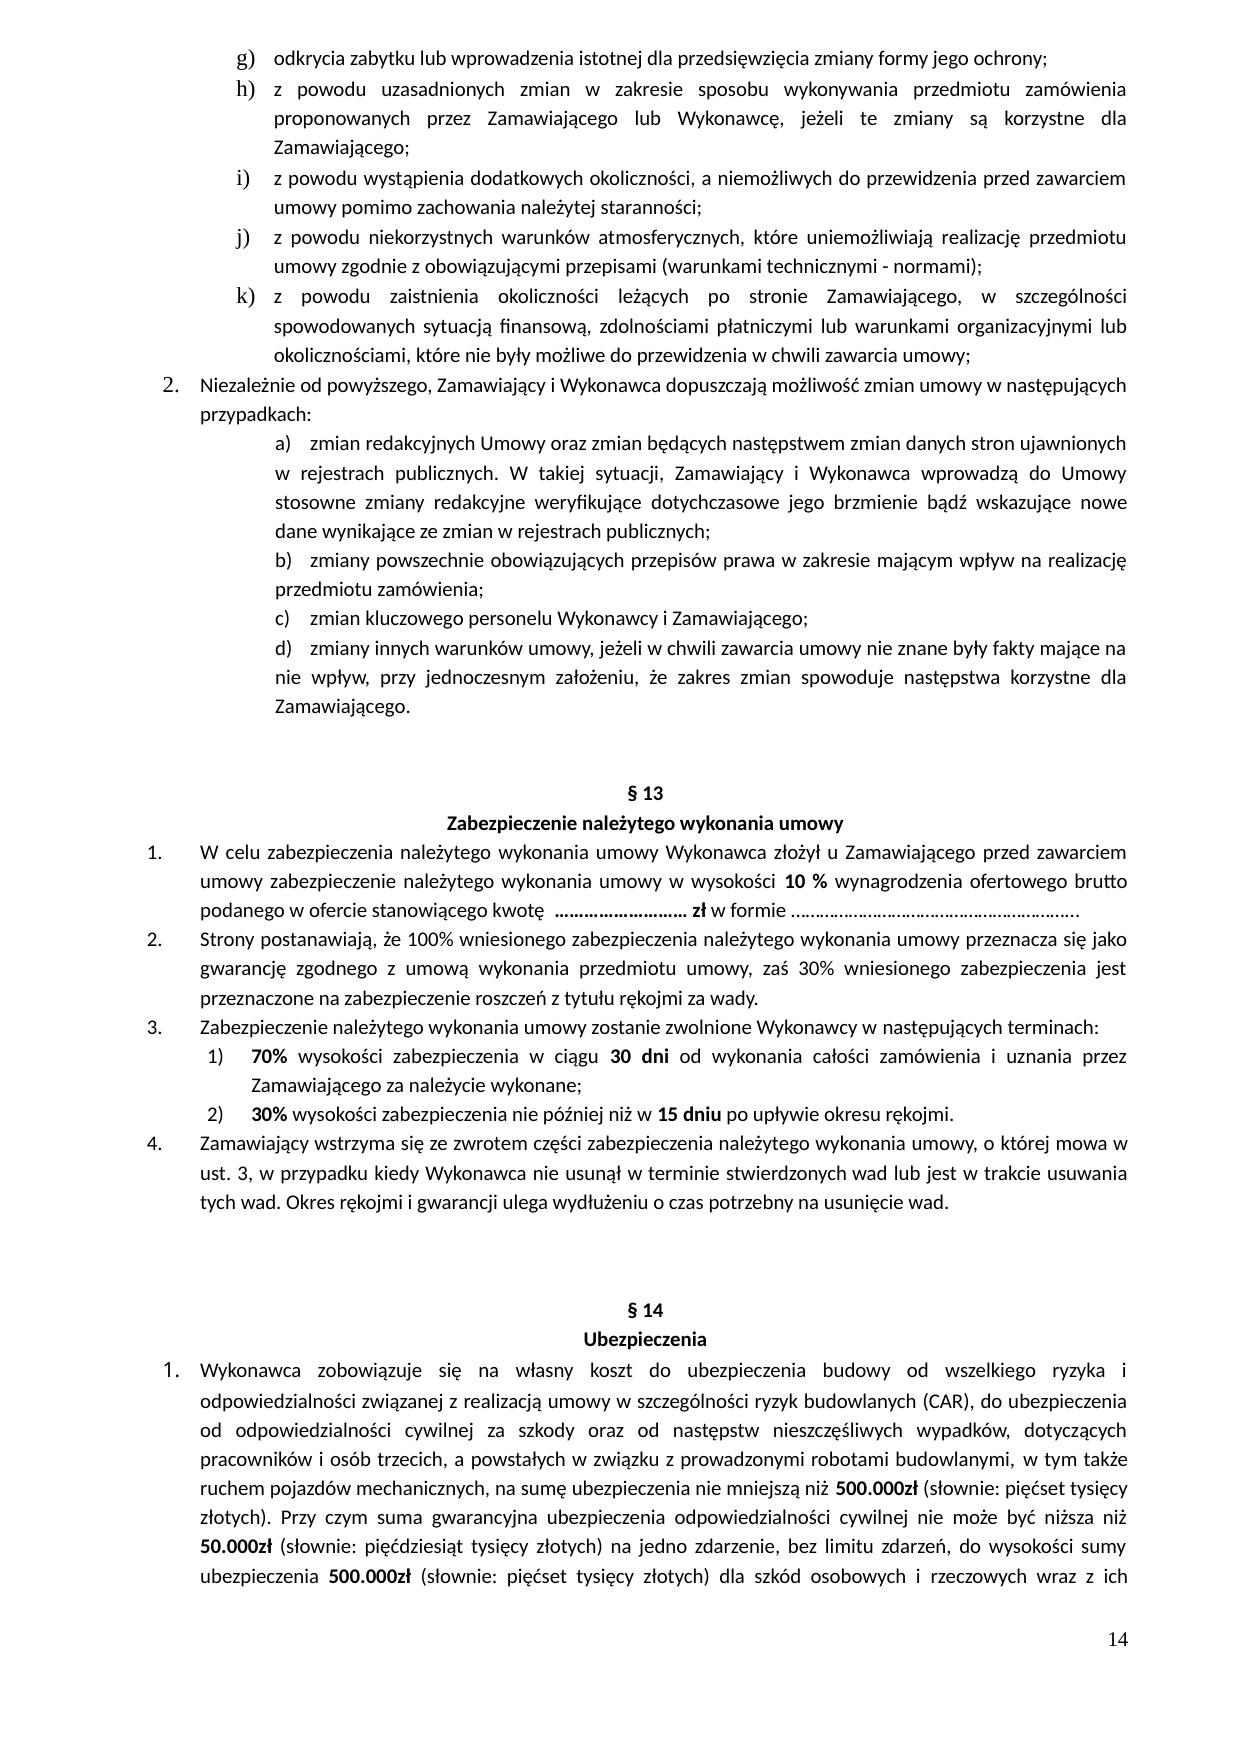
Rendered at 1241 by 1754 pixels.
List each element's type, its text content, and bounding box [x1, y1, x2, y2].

list z powodu uzasadnionych zmian w zakresie sposobu wykonywania przedmiotu zamówienia proponowanych przez Zamawiającego lub Wykonawcę, jeżeli te zmiany są korzystne dla Zamawiającego; [236, 75, 1128, 160]
list Niezależnie od powyższego, Zamawiający i Wykonawca dopuszczają możliwość zmian umowy w następujących przypadkach: [162, 371, 1128, 427]
list W celu zabezpieczenia należytego wykonania umowy Wykonawca złożył u Zamawiającego przed zawarciem umowy zabezpieczenie należytego wykonania umowy w wysokości 10 % wynagrodzenia ofertowego brutto podanego w ofercie stanowiącego kwotę ……………………… zł w formie …………………………………………………... [162, 839, 1128, 923]
list zmian kluczowego personelu Wykonawcy i Zamawiającego; [275, 606, 1128, 631]
text § 13 [162, 781, 1128, 806]
text 2) 30% wysokości zabezpieczenia nie później niż w 15 dniu po upływie okresu rękojmi. [207, 1101, 1128, 1127]
list z powodu zaistnienia okoliczności leżących po stronie Zamawiającego, w szczególności spowodowanych sytuacją finansową, zdolnościami płatniczymi lub warunkami organizacyjnymi lub okolicznościami, które nie były możliwe do przewidzenia w chwili zawarcia umowy; [236, 282, 1128, 367]
list odkrycia zabytku lub wprowadzenia istotnej dla przedsięwzięcia zmiany formy jego ochrony; [236, 44, 1128, 71]
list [162, 1356, 1128, 1588]
text § 14 [162, 1297, 1128, 1323]
list z powodu wystąpienia dodatkowych okoliczności, a niemożliwych do przewidzenia przed zawarciem umowy pomimo zachowania należytej staranności; [236, 163, 1128, 219]
text 1) 70% wysokości zabezpieczenia w ciągu 30 dni od wykonania całości zamówienia i uznania przez Zamawiającego za należycie wykonane; [207, 1043, 1128, 1098]
list Strony postanawiają, że 100% wniesionego zabezpieczenia należytego wykonania umowy przeznacza się jako gwarancję zgodnego z umową wykonania przedmiotu umowy, zaś 30% wniesionego zabezpieczenia jest przeznaczone na zabezpieczenie roszczeń z tytułu rękojmi za wady. [162, 926, 1128, 1010]
list zmiany powszechnie obowiązujących przepisów prawa w zakresie mającym wpływ na realizację przedmiotu zamówienia; [275, 547, 1128, 602]
list Zamawiający wstrzyma się ze zwrotem części zabezpieczenia należytego wykonania umowy, o której mowa w ust. 3, w przypadku kiedy Wykonawca nie usunął w terminie stwierdzonych wad lub jest w trakcie usuwania tych wad. Okres rękojmi i gwarancji ulega wydłużeniu o czas potrzebny na usunięcie wad. [162, 1131, 1128, 1214]
list zmian redakcyjnych Umowy oraz zmian będących następstwem zmian danych stron ujawnionych w rejestrach publicznych. W takiej sytuacji, Zamawiający i Wykonawca wprowadzą do Umowy stosowne zmiany redakcyjne weryfikujące dotychczasowe jego brzmienie bądź wskazujące nowe dane wynikające ze zmian w rejestrach publicznych; [275, 431, 1128, 543]
text Zabezpieczenie należytego wykonania umowy [162, 810, 1128, 835]
list z powodu niekorzystnych warunków atmosferycznych, które uniemożliwiają realizację przedmiotu umowy zgodnie z obowiązującymi przepisami (warunkami technicznymi - normami); [236, 223, 1128, 279]
list zmiany innych warunków umowy, jeżeli w chwili zawarcia umowy nie znane były fakty mające na nie wpływ, przy jednoczesnym założeniu, że zakres zmian spowoduje następstwa korzystne dla Zamawiającego. [275, 635, 1128, 718]
list Zabezpieczenie należytego wykonania umowy zostanie zwolnione Wykonawcy w następujących terminach: [162, 1014, 1128, 1039]
text Ubezpieczenia [162, 1326, 1128, 1352]
